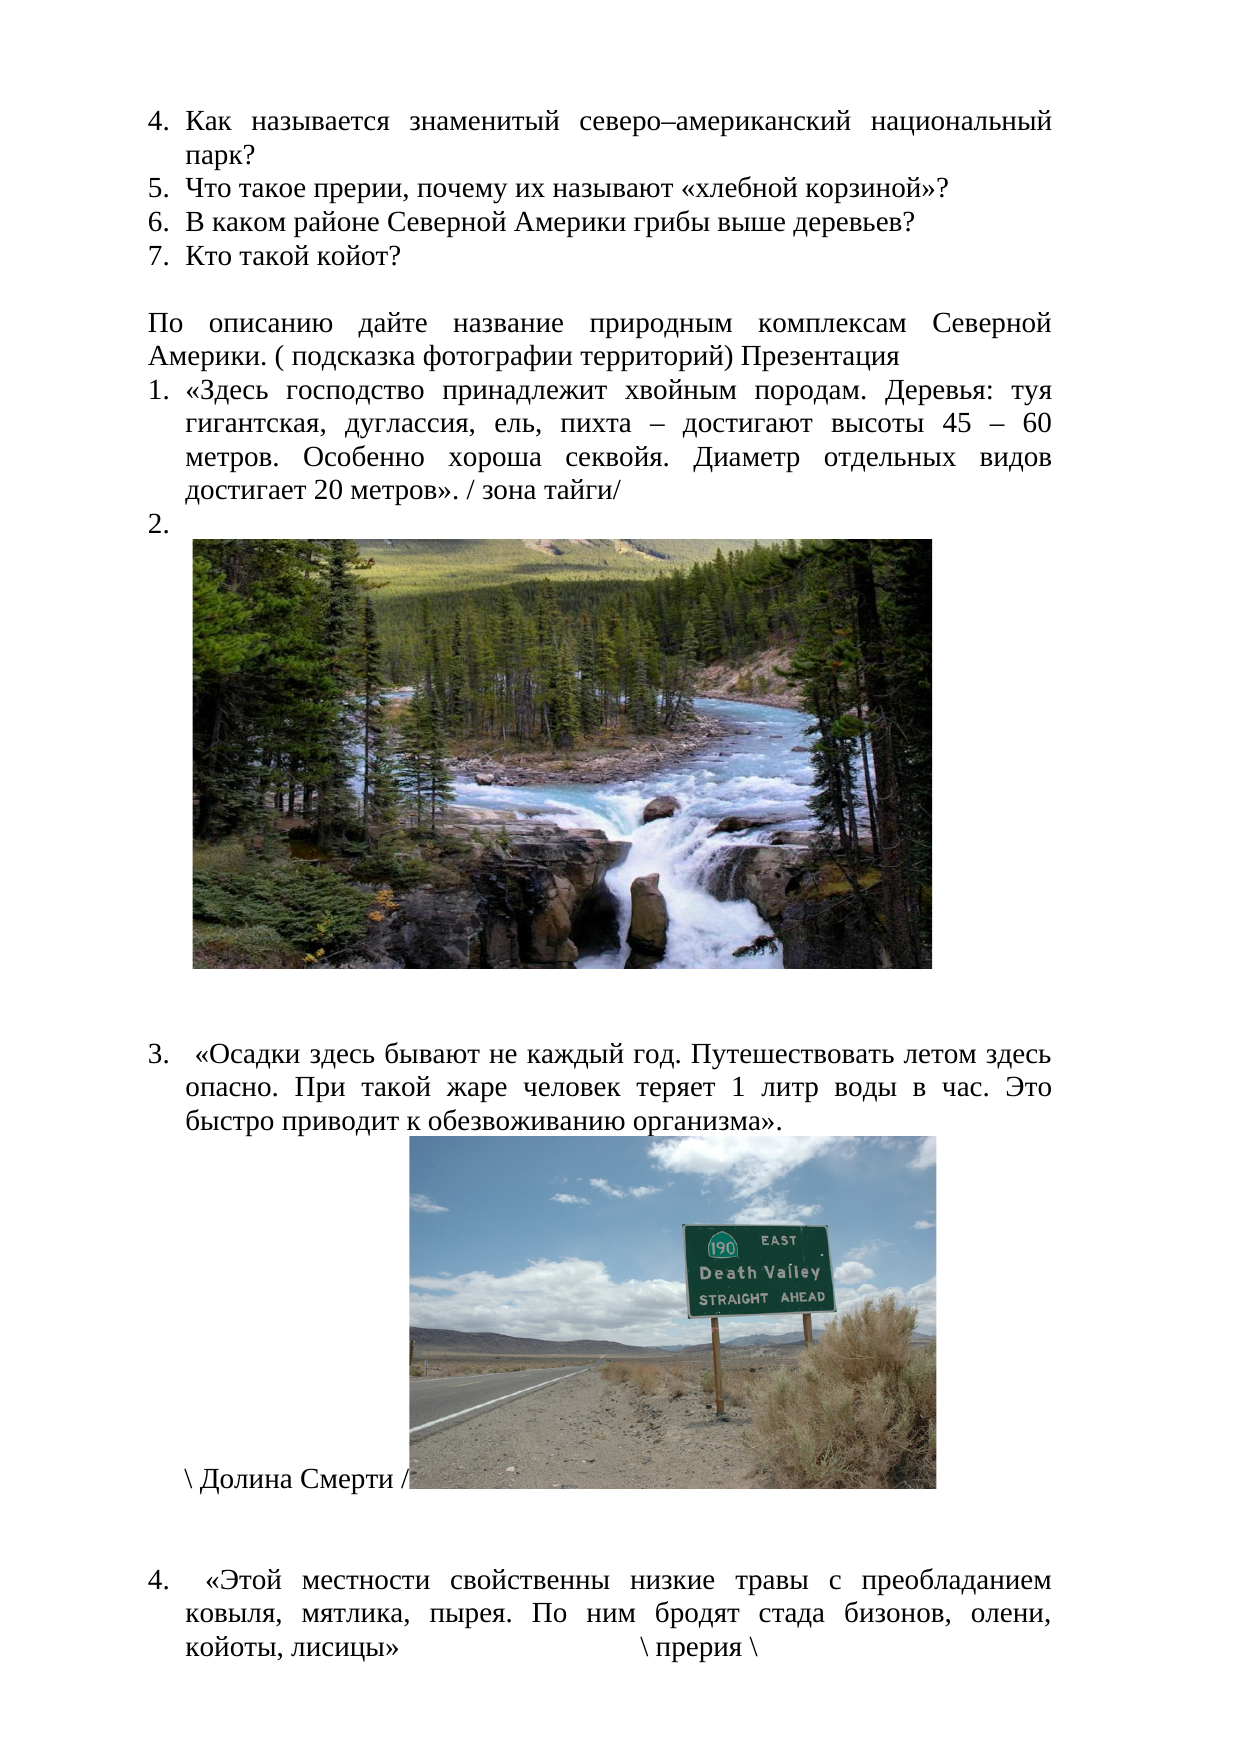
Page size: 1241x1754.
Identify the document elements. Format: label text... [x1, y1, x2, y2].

list Как называется знаменитый северо–американский национальный парк? [148, 103, 1053, 171]
list Что такое прерии, почему их называют «хлебной корзиной»? [148, 171, 1053, 204]
list «Этой местности свойственны низкие травы с преобладанием ковыля, мятлика, пырея. По ним бродят стада бизонов, олени, койоты, лисицы» \ прерия \ [148, 1562, 1053, 1662]
list «Осадки здесь бывают не каждый год. Путешествовать летом здесь опасно. При такой жаре человек теряет воды в час. Это быстро приводит к обезвоживанию организма». [148, 1036, 1053, 1136]
text По описанию дайте название природным комплексам Северной Америки. ( подсказка фотографии территорий) Презентация [148, 305, 1053, 372]
list В каком районе Северной Америки грибы выше деревьев? [148, 204, 1053, 238]
picture [409, 1136, 937, 1489]
list Кто такой койот? [148, 238, 1053, 271]
list «Здесь господство принадлежит хвойным породам. Деревья: туя гигантская, дуглассия, ель, пихта – достигают высоты 45 – . Особенно хороша секвойя. Диаметр отдельных видов достигает 20 метров». / зона тайги/ [148, 372, 1053, 506]
picture [192, 539, 933, 969]
